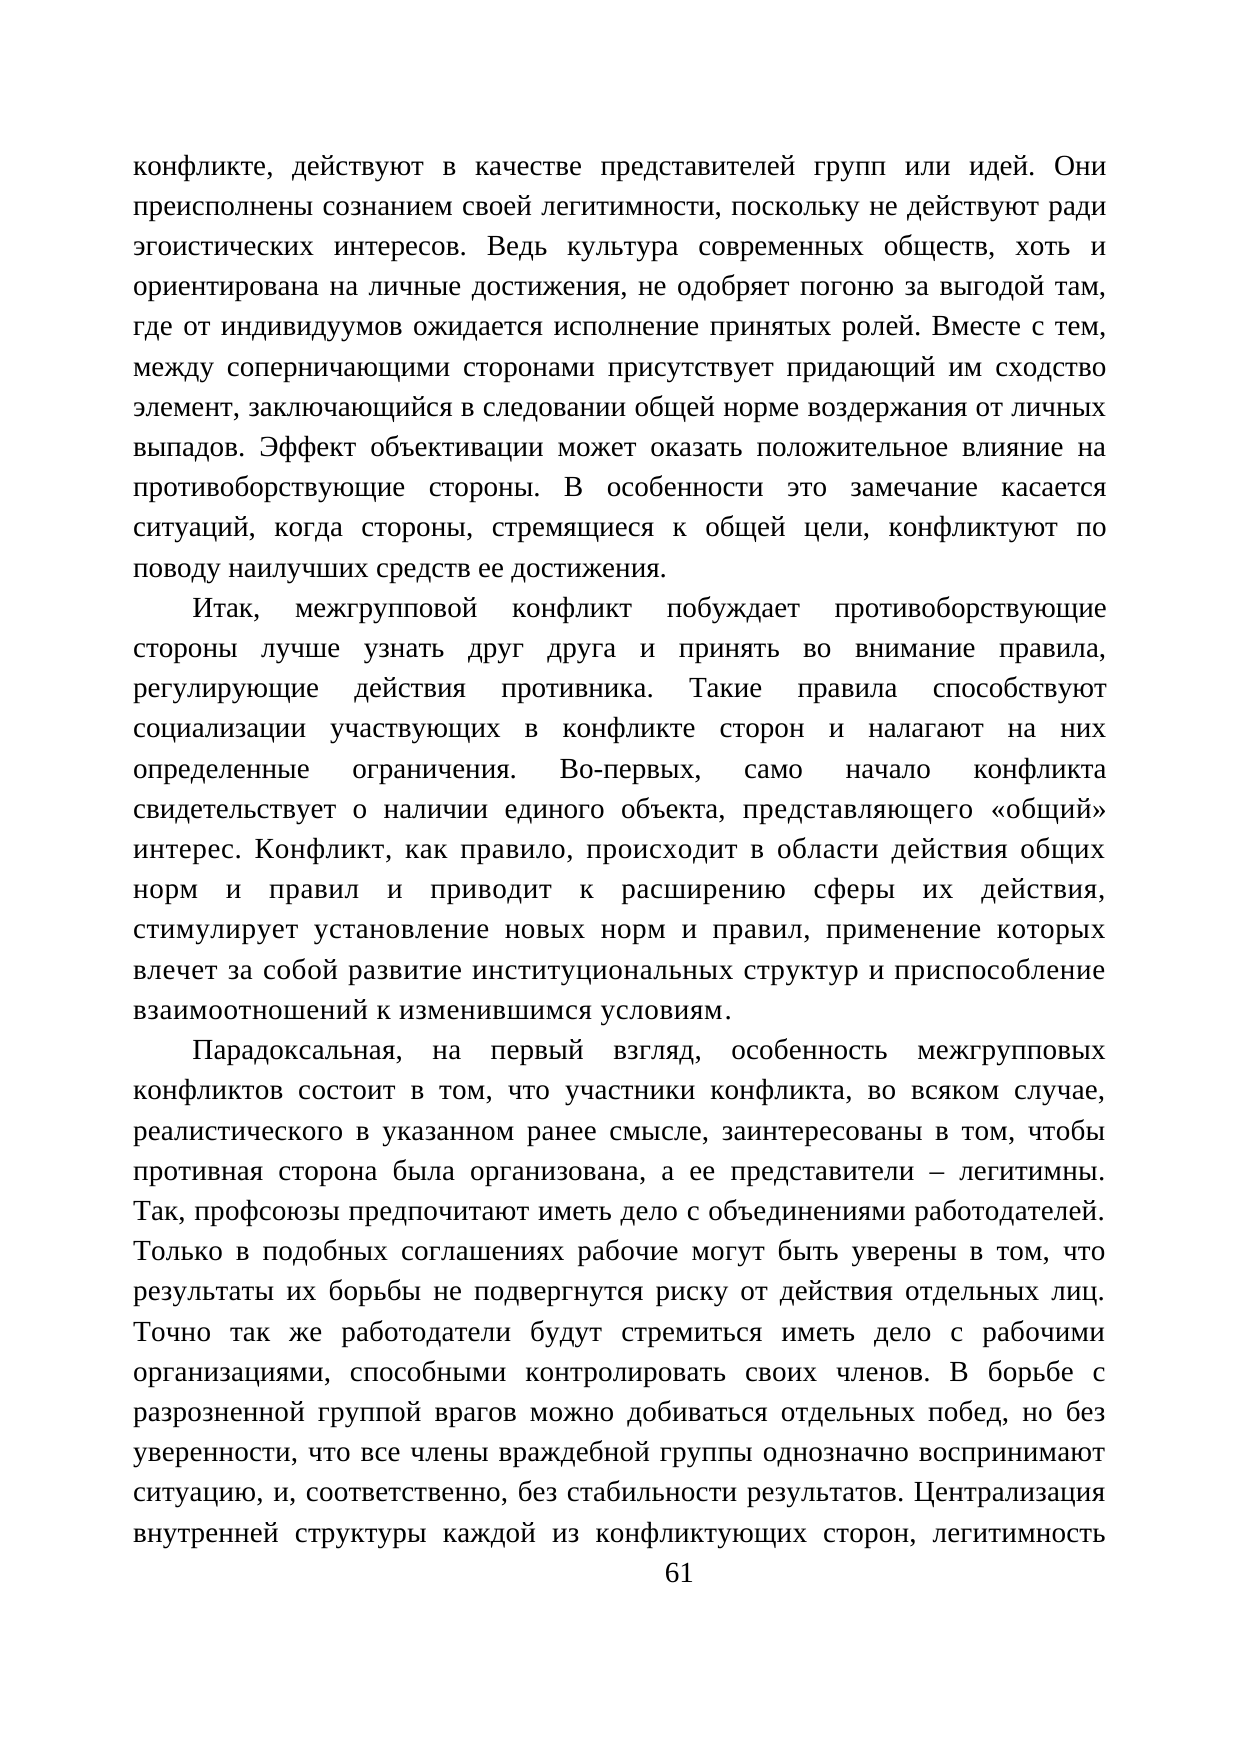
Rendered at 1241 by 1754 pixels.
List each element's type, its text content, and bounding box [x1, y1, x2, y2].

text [133, 148, 1107, 583]
text Итак, межгрупповой конфликт побуждает противоборствующие стороны лучше узнать друг друга и принять во внимание правила, регулирующие действия противника. Такие правила способствуют социализации участвующих в конфликте сторон и налагают на них определенные ограничения. Во-первых, само начало конфликта свидетельствует о наличии единого объекта, представляющего «общий» интерес. Конфликт, как правило, происходит в области действия общих норм и правил и приводит к расширению сферы их действия, стимулирует установление новых норм и правил, применение которых влечет за собой развитие институциональных структур и приспособление взаимоотношений к изменившимся условиям. [133, 590, 1107, 1026]
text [133, 1032, 1107, 1548]
